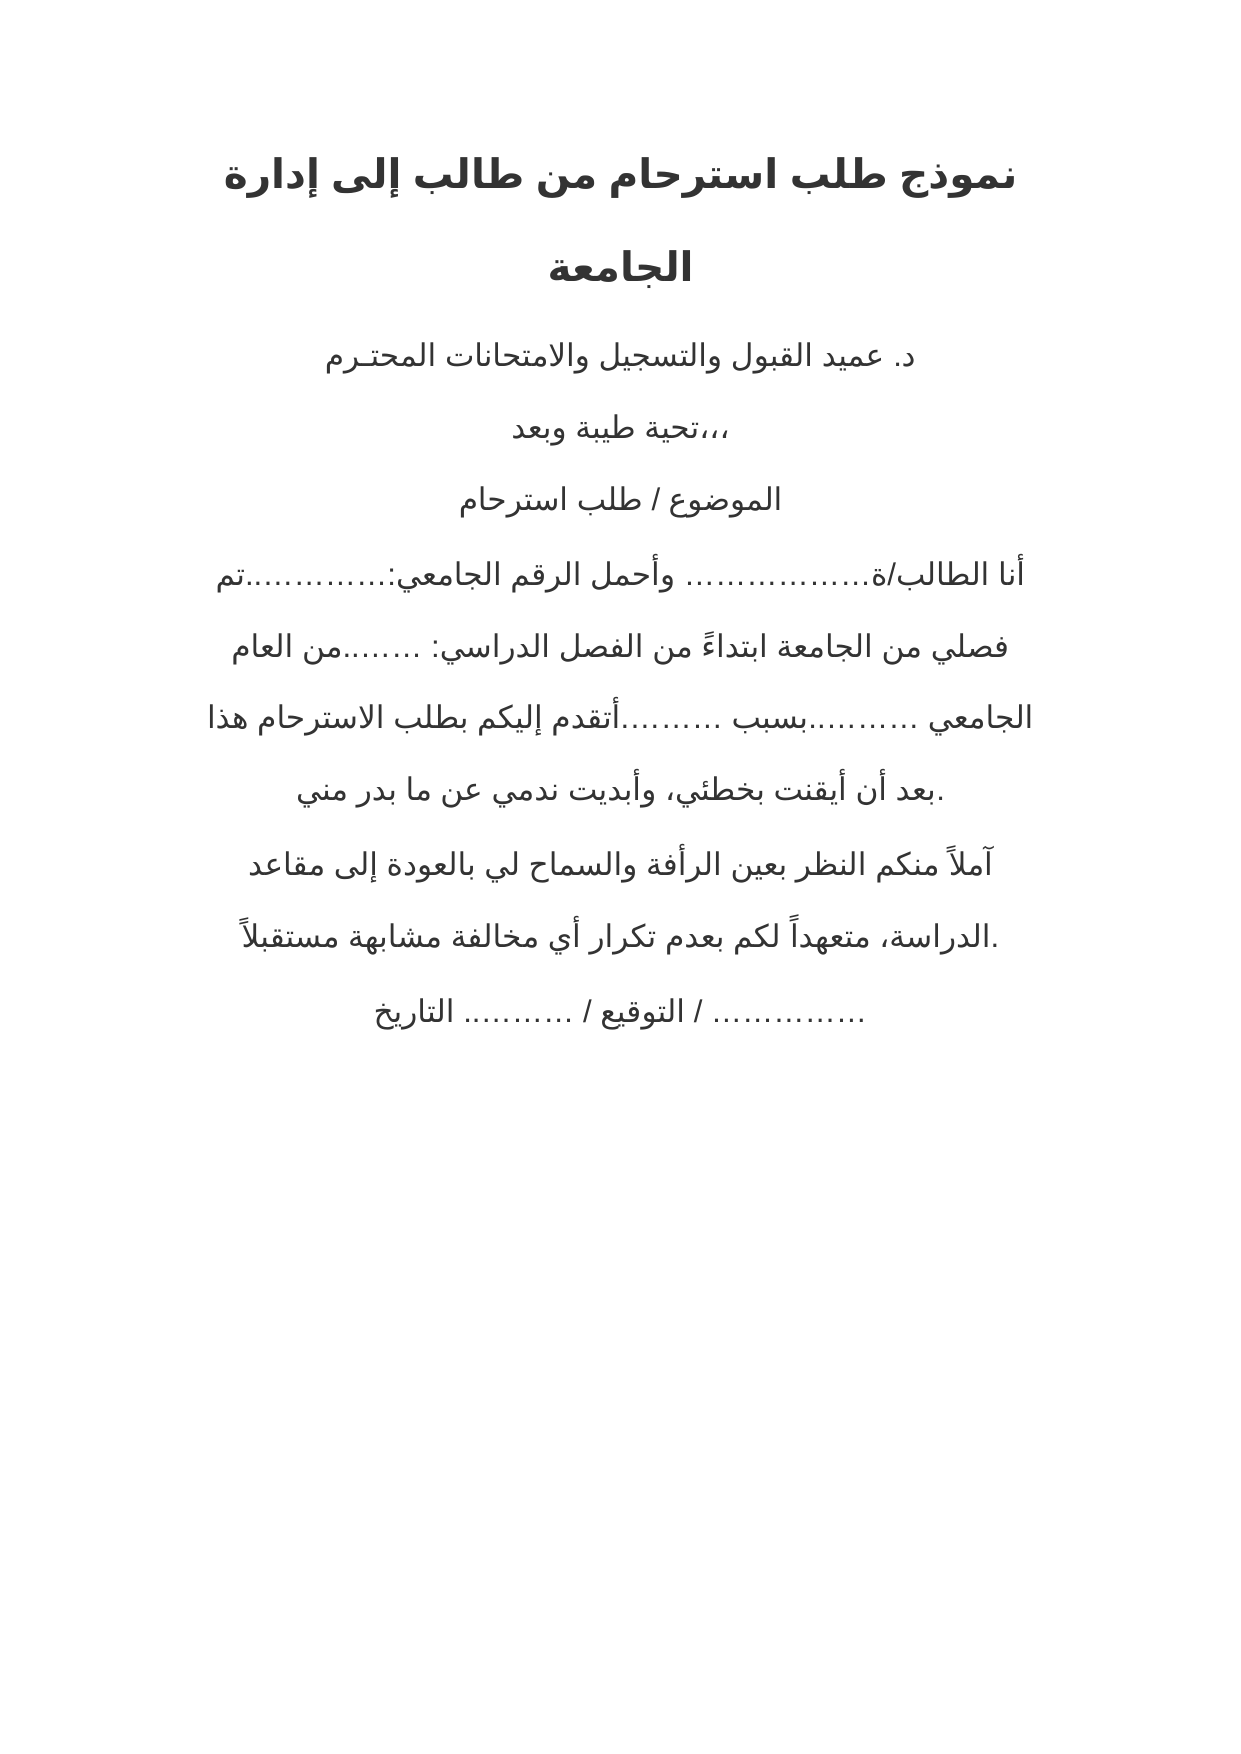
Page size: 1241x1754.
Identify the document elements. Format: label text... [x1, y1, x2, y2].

text التوقيع / ……….. التاريخ / …………… [203, 993, 1037, 1029]
text نموذج طلب استرحام من طالب إلى إدارة الجامعة [187, 150, 1053, 290]
text د. عميد القبول والتسجيل والامتحانات المحتـرم تحية طيبة وبعد،،، الموضوع / طلب استرحام [203, 337, 1037, 517]
text آملاً منكم النظر بعين الرأفة والسماح لي بالعودة إلى مقاعد الدراسة، متعهداً لكم بعدم تكرار أي مخالفة مشابهة مستقبلاً. [203, 846, 1037, 954]
text أنا الطالب/ة……………… وأحمل الرقم الجامعي:…………..تم فصلي من الجامعة ابتداءً من الفصل الدراسي: ……..من العام الجامعي ………..بسبب ……….أتقدم إليكم بطلب الاسترحام هذا بعد أن أيقنت بخطئي، وأبديت ندمي عن ما بدر مني. [203, 556, 1037, 807]
